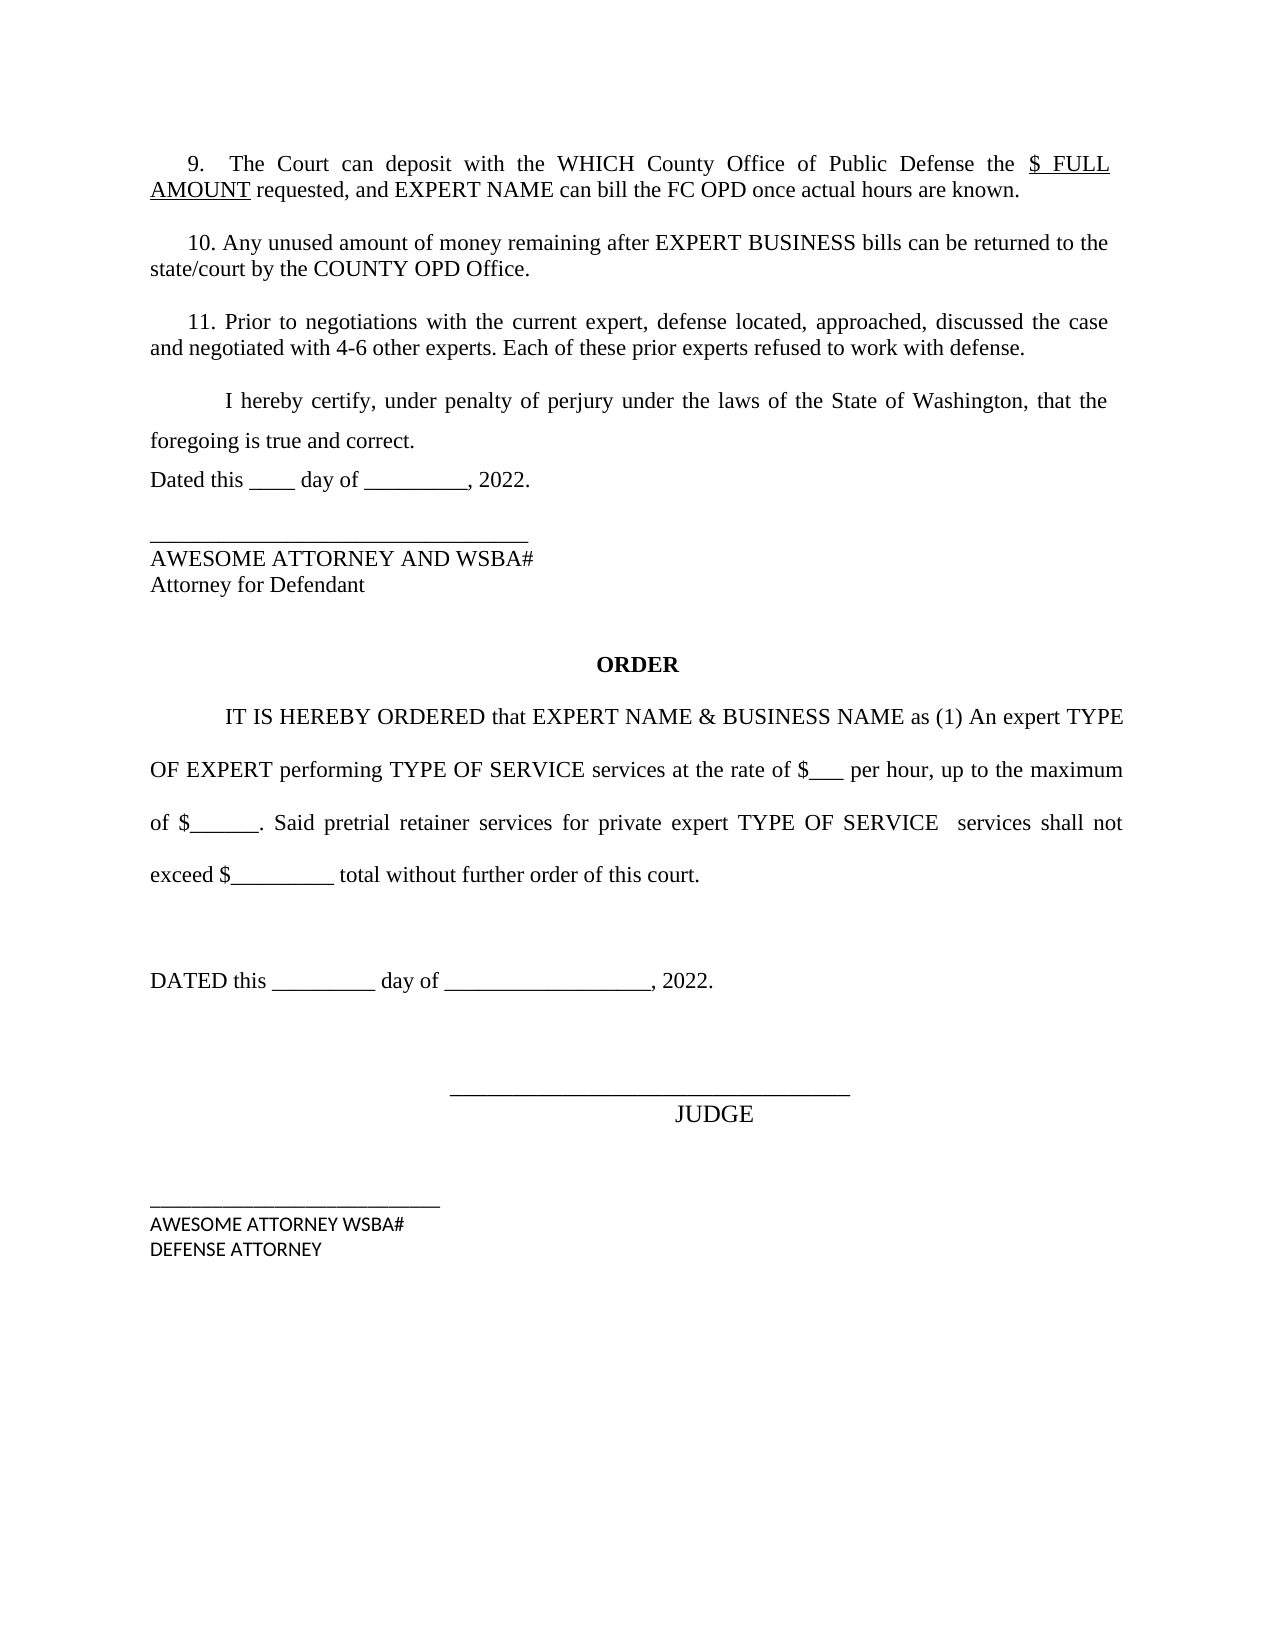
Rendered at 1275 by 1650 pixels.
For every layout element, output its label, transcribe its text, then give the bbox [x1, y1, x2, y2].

text 9. The Court can deposit with the WHICH County Office of Public Defense the $ FULL AMOUNT requested, and EXPERT NAME can bill the FC OPD once actual hours are known. [150, 150, 1110, 203]
text ____________________________ [150, 1185, 1125, 1211]
text 11. Prior to negotiations with the current expert, defense located, approached, discussed the case and negotiated with 4-6 other experts. Each of these prior experts refused to work with defense. [150, 308, 1110, 361]
text IT IS HEREBY ORDERED that EXPERT NAME & BUSINESS NAME as (1) An expert TYPE OF EXPERT performing TYPE OF SERVICE services at the rate of $___ per hour, up to the maximum of $______. Said pretrial retainer services for private expert TYPE OF SERVICE services shall not exceed $_________ total without further order of this court. [150, 703, 1125, 888]
text ________________________________ [450, 1045, 1125, 1099]
text Dated this ____ day of _________, 2022. [150, 466, 1125, 492]
text AWESOME ATTORNEY WSBA# [150, 1211, 1125, 1236]
text DEFENSE ATTORNEY [150, 1236, 1125, 1262]
text Attorney for Defendant [150, 572, 1125, 598]
text AWESOME ATTORNEY AND WSBA# [150, 545, 1125, 572]
text _________________________________ [150, 519, 1125, 545]
text I hereby certify, under penalty of perjury under the laws of the State of Washington, that the foregoing is true and correct. [150, 387, 1110, 453]
text ORDER [150, 651, 1125, 677]
text JUDGE [150, 1099, 1125, 1128]
text DATED this _________ day of __________________, 2022. [150, 967, 1125, 993]
text 10. Any unused amount of money remaining after EXPERT BUSINESS bills can be returned to the state/court by the COUNTY OPD Office. [150, 229, 1110, 282]
